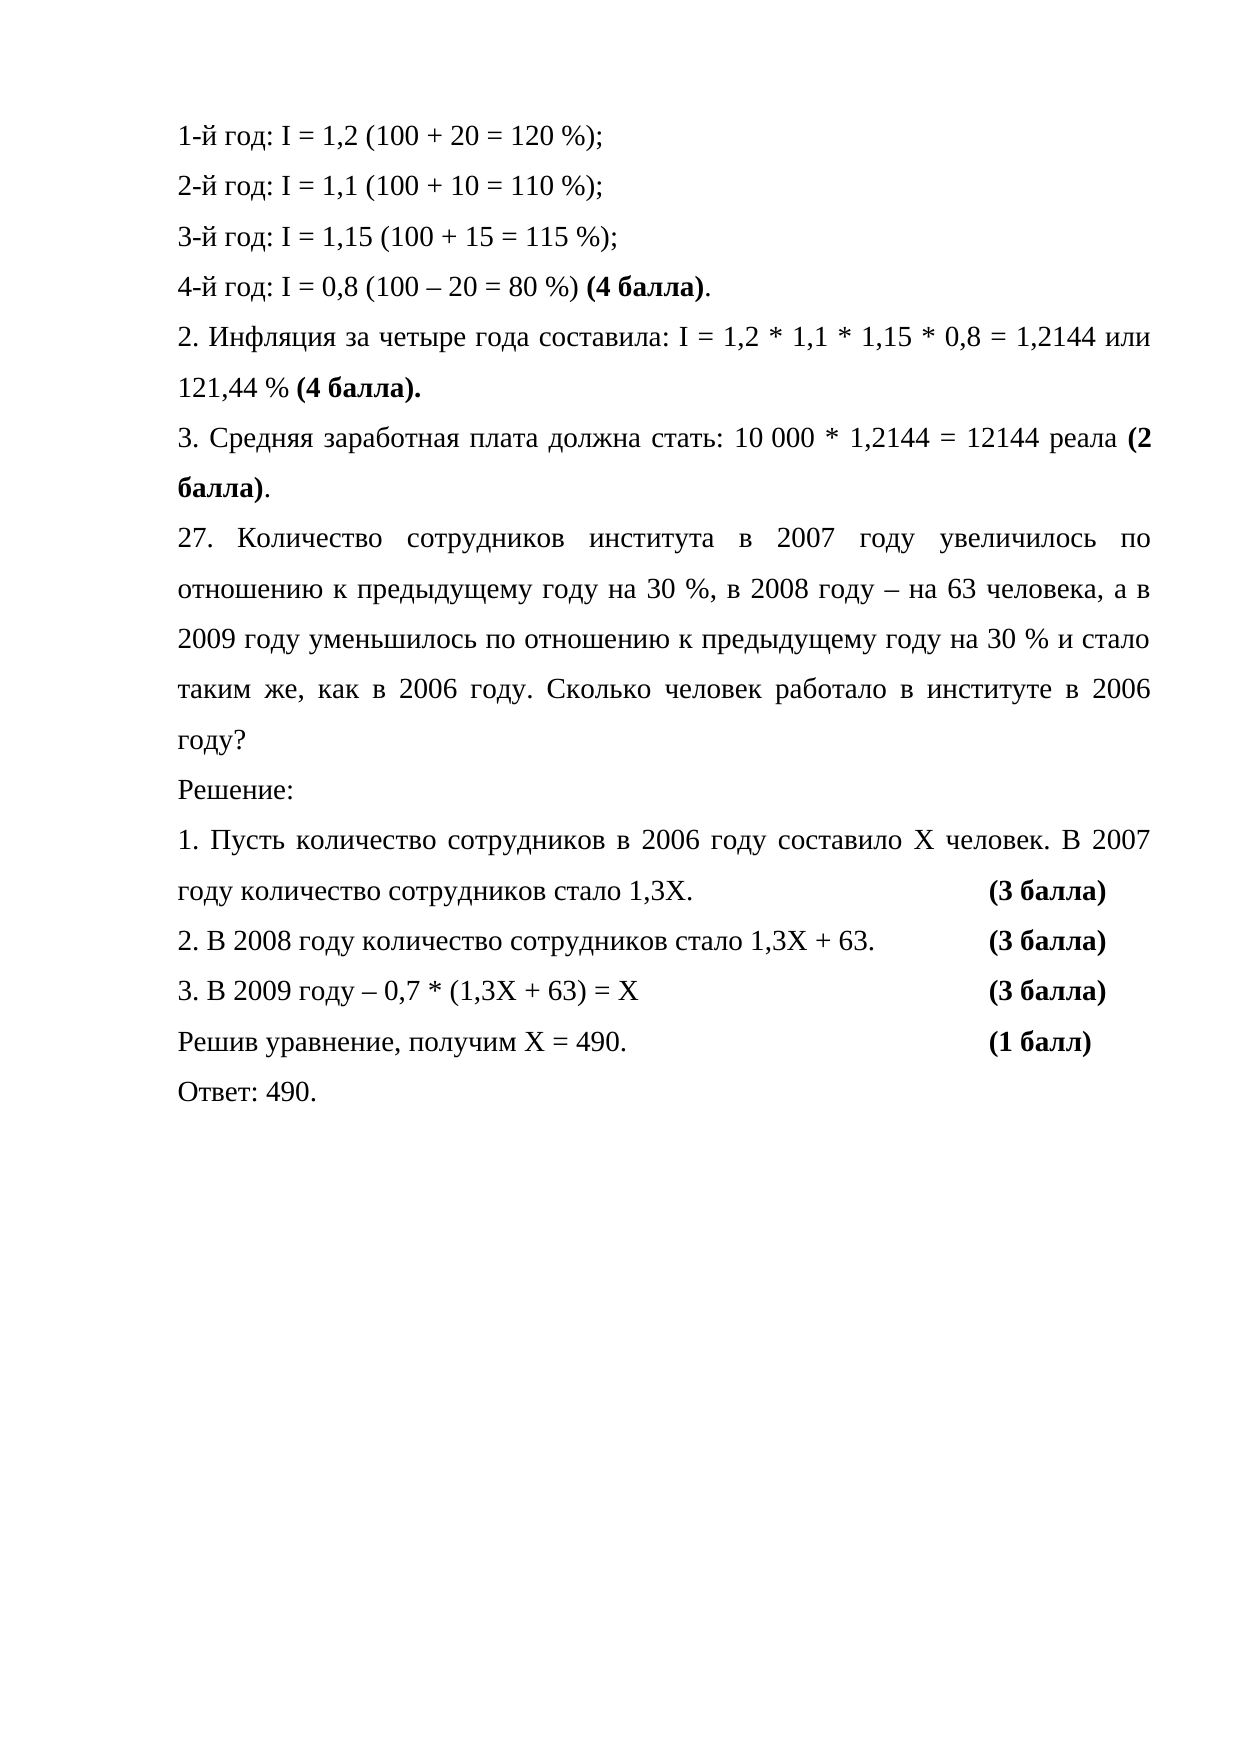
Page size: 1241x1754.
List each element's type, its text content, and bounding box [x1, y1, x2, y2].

text Решение: [177, 772, 1152, 806]
text Ответ: 490. [177, 1074, 1152, 1108]
text Решив уравнение, получим Х = 490. (1 балл) [177, 1024, 1152, 1057]
text 2. Инфляция за четыре года составила: I = 1,2 * 1,1 * 1,15 * 0,8 = 1,2144 или 121,44 % (4 балла). [177, 319, 1152, 403]
text 1-й год: I = 1,2 (100 + 20 = 120 %); [177, 118, 1152, 152]
text 2. В 2008 году количество сотрудников стало 1,3Х + 63. (3 балла) [177, 923, 1152, 957]
text 3. В 2009 году ‒ 0,7 * (1,3Х + 63) = Х (3 балла) [177, 973, 1152, 1007]
text 2-й год: I = 1,1 (100 + 10 = 110 %); [177, 168, 1152, 202]
text 1. Пусть количество сотрудников в 2006 году составило Х человек. В 2007 году количество сотрудников стало 1,3Х. (3 балла) [177, 822, 1152, 906]
text 27. Количество сотрудников института в 2007 году увеличилось по отношению к предыдущему году на 30 %, в 2008 году ‒ на 63 человека, а в 2009 году уменьшилось по отношению к предыдущему году на 30 % и стало таким же, как в 2006 году. Сколько человек работало в институте в 2006 году? [177, 521, 1152, 755]
text 3-й год: I = 1,15 (100 + 15 = 115 %); [177, 219, 1152, 252]
text 3. Средняя заработная плата должна стать: 10 000 * 1,2144 = 12144 реала (2 балла). [177, 420, 1152, 504]
text 4-й год: I = 0,8 (100 – 20 = 80 %) (4 балла). [177, 269, 1152, 303]
